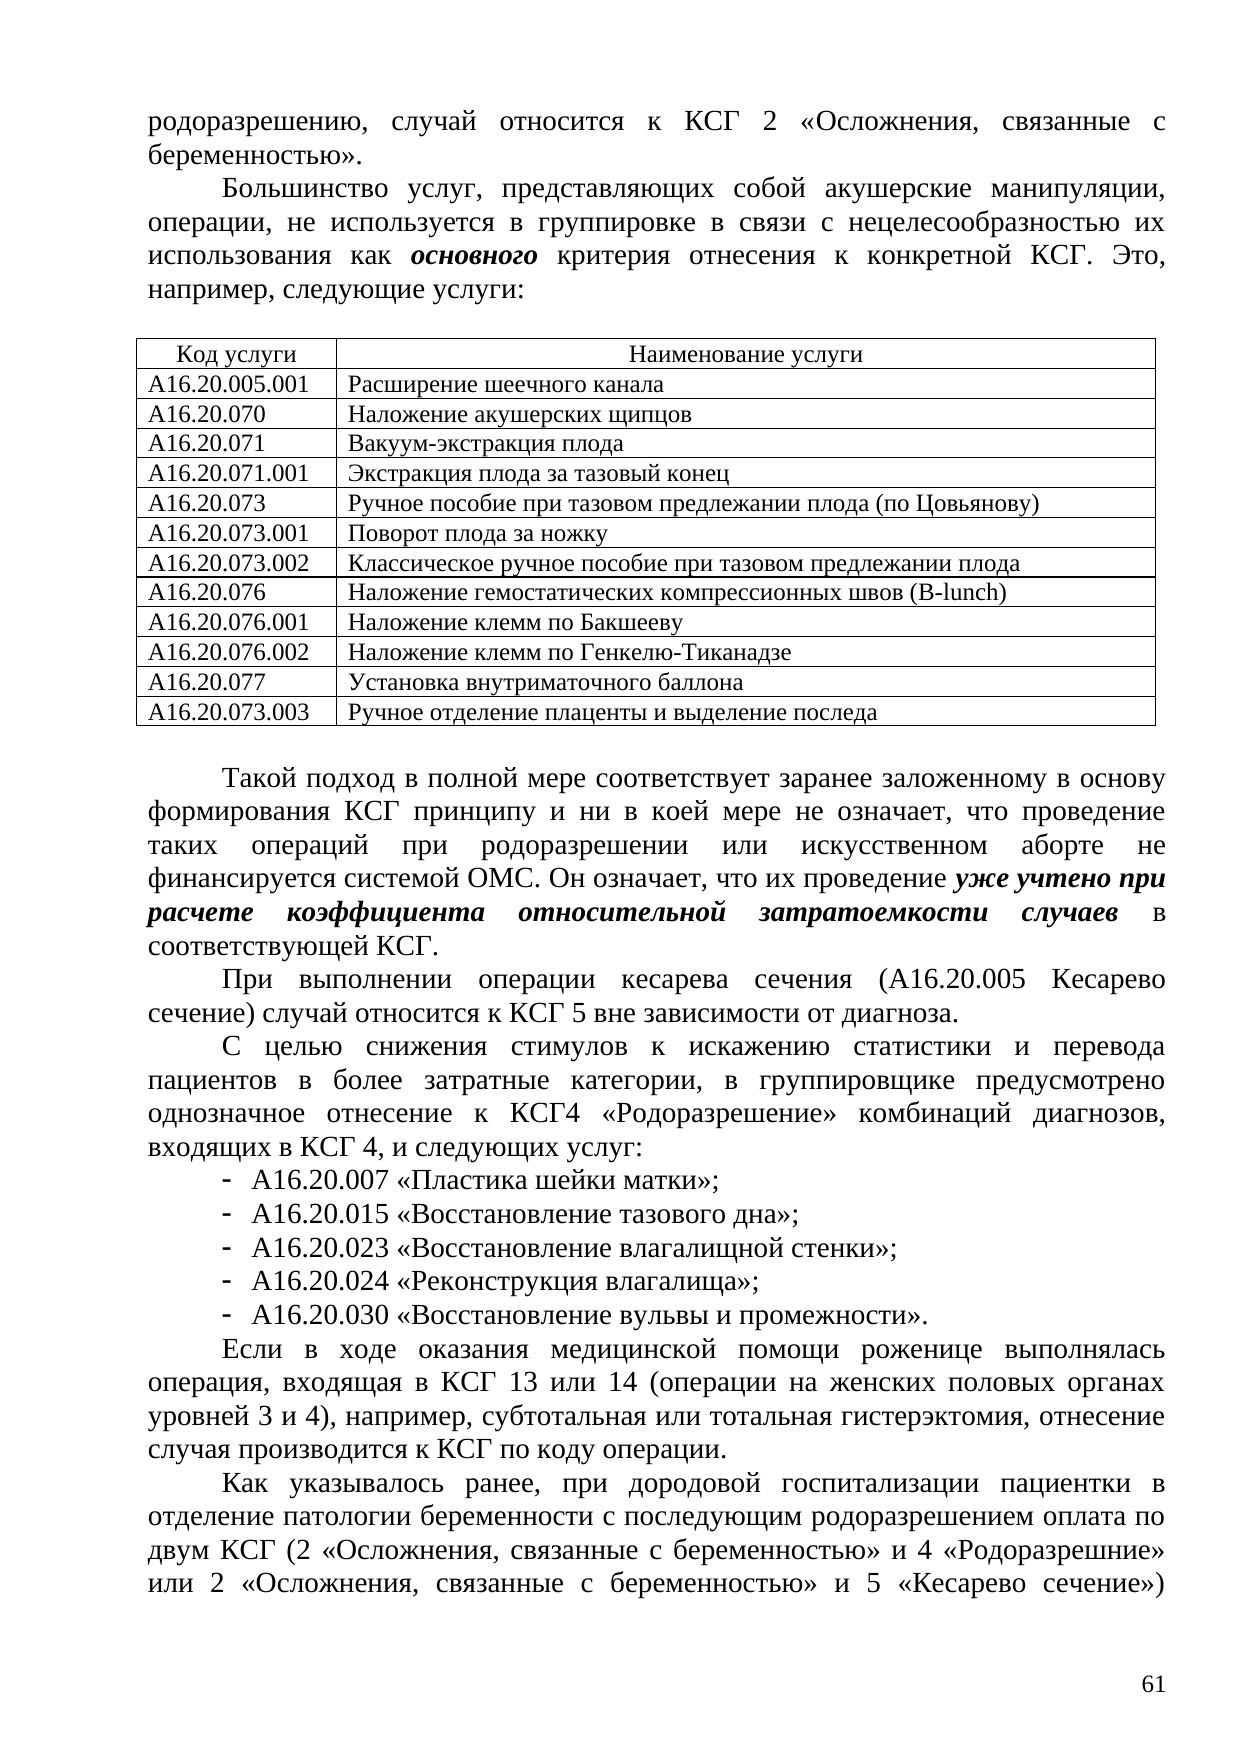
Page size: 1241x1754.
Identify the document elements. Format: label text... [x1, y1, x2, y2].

text Если в ходе оказания медицинской помощи роженице выполнялась операция, входящая в КСГ 13 или 14 (операции на женских половых органах уровней 3 и 4), например, субтотальная или тотальная гистерэктомия, отнесение случая производится к КСГ по коду операции. [148, 1331, 1166, 1465]
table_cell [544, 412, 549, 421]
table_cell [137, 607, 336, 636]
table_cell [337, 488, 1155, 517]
list A16.20.024 «Реконструкция влагалища»; [222, 1263, 1166, 1297]
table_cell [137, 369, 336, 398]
list A16.20.007 «Пластика шейки матки»; [222, 1162, 1166, 1196]
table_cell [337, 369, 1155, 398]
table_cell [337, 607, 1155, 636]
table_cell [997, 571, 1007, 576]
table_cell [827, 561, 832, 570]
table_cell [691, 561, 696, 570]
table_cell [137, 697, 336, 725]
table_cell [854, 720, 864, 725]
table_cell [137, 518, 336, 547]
list A16.20.030 «Восстановление вульвы и промежности». [222, 1297, 1166, 1331]
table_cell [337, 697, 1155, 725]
text Такой подход в полной мере соответствует заранее заложенному в основу формирования КСГ принципу и ни в коей мере не означает, что проведение таких операций при родоразрешении или искусственном аборте не финансируется системой ОМС. Он означает, что их проведение уже учтено при расчете коэффициента относительной затратоемкости случаев в соответствующей КСГ. [148, 760, 1166, 961]
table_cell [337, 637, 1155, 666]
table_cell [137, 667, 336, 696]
text При выполнении операции кесарева сечения (A16.20.005 Кесарево сечение) случай относится к КСГ 5 вне зависимости от диагноза. [148, 961, 1166, 1028]
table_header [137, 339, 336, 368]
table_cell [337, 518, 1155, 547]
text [148, 1465, 1166, 1599]
text Большинство услуг, представляющих собой акушерские манипуляции, операции, не используется в группировке в связи с нецелесообразностью их использования как основного критерия отнесения к конкретной КСГ. Это, например, следующие услуги: [148, 170, 1166, 304]
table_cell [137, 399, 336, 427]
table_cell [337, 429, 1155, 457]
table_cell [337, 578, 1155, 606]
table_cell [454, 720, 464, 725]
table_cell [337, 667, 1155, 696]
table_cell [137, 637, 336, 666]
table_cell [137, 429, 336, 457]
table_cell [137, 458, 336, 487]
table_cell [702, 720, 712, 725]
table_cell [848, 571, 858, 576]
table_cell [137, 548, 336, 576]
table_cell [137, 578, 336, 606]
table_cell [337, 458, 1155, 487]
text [148, 103, 1166, 170]
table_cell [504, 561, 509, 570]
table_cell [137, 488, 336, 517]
list A16.20.015 «Восстановление тазового дна»; [222, 1196, 1166, 1230]
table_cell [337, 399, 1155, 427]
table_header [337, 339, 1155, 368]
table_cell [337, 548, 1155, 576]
list A16.20.023 «Восстановление влагалищной стенки»; [222, 1230, 1166, 1263]
text С целью снижения стимулов к искажению статистики и перевода пациентов в более затратные категории, в группировщике предусмотрено однозначное отнесение к КСГ4 «Родоразрешение» комбинаций диагнозов, входящих в КСГ 4, и следующих услуг: [148, 1028, 1166, 1162]
